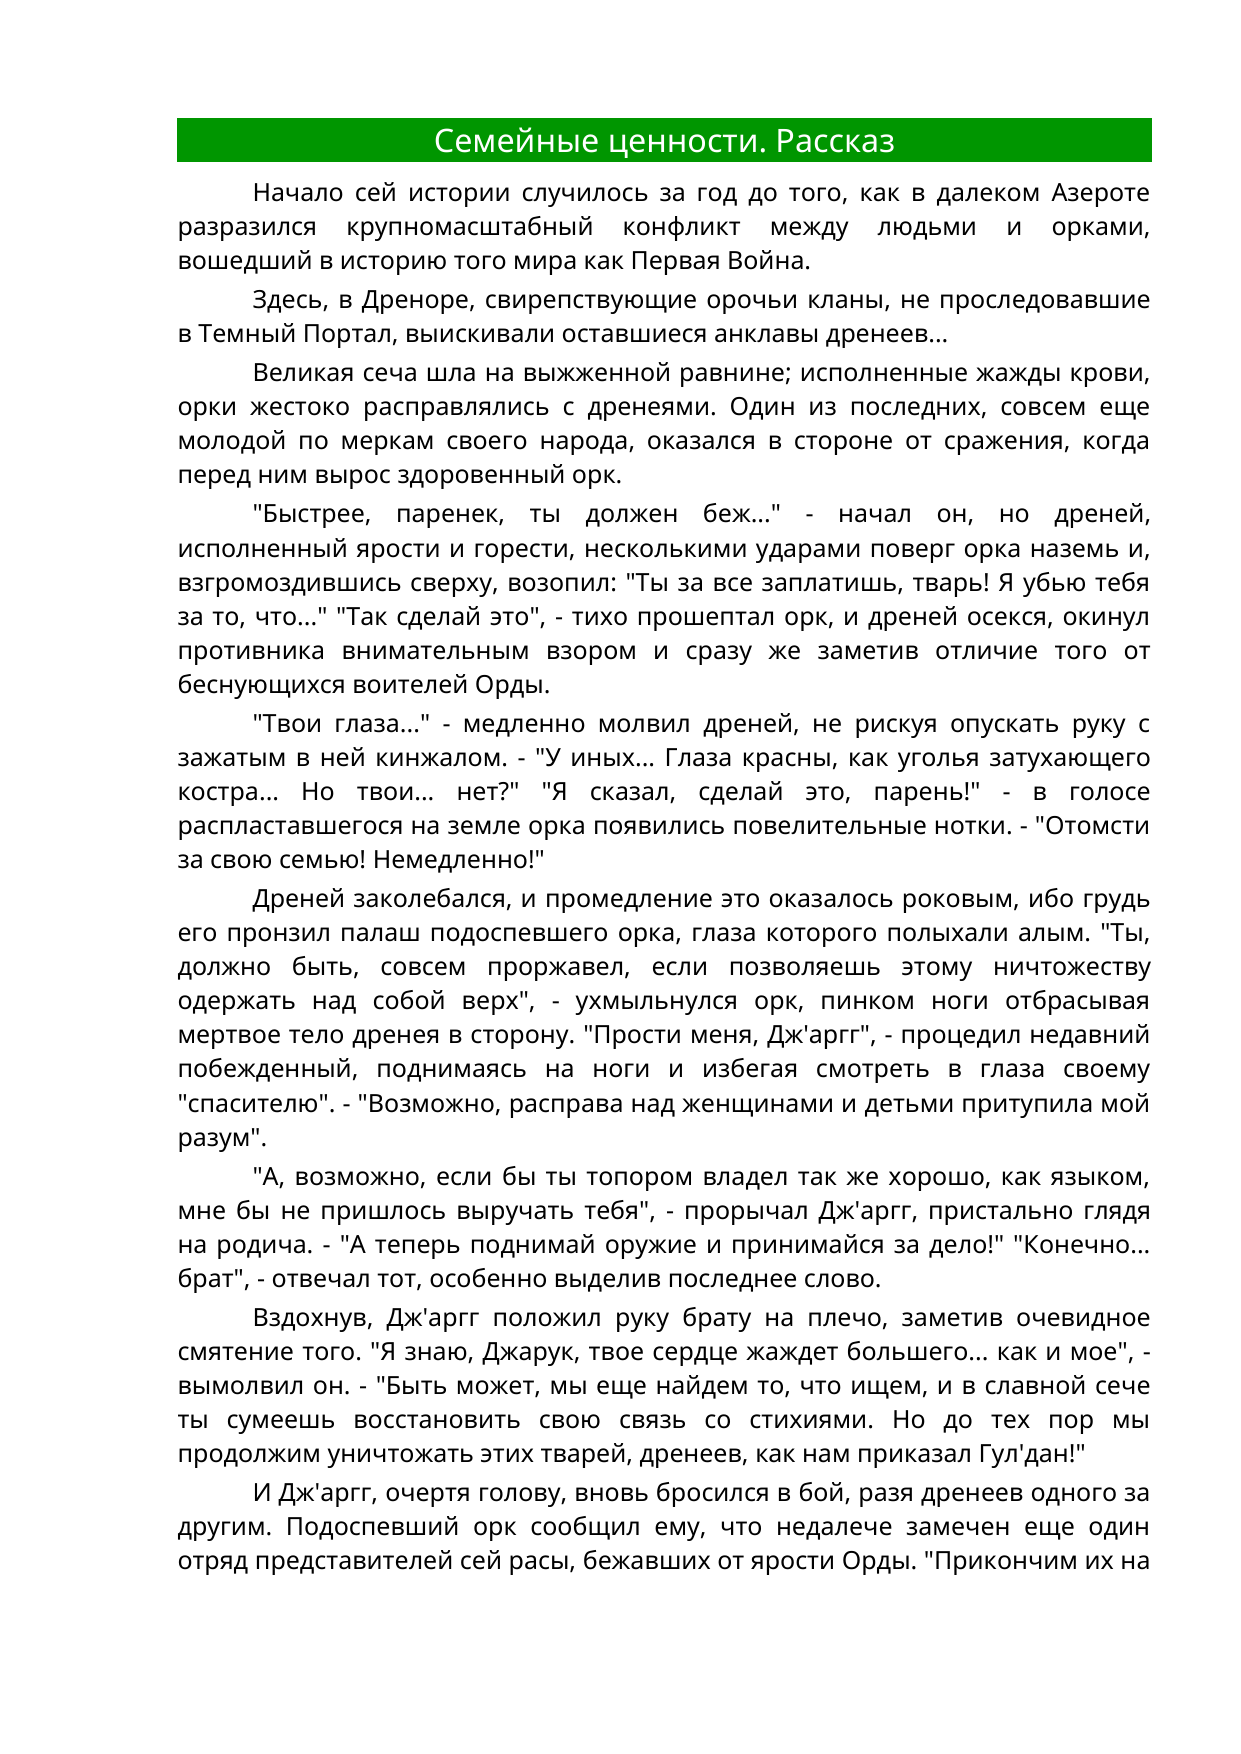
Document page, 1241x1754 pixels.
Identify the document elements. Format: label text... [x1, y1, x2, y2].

text Вздохнув, Дж'аргг положил руку брату на плечо, заметив очевидное смятение того. "Я знаю, Джарук, твое сердце жаждет большего... как и мое", - вымолвил он. - "Быть может, мы еще найдем то, что ищем, и в славной сече ты сумеешь восстановить свою связь со стихиями. Но до тех пор мы продолжим уничтожать этих тварей, дренеев, как нам приказал Гул'дан!" [177, 1299, 1152, 1470]
text Дреней заколебался, и промедление это оказалось роковым, ибо грудь его пронзил палаш подоспевшего орка, глаза которого полыхали алым. "Ты, должно быть, совсем проржавел, если позволяешь этому ничтожеству одержать над собой верх", - ухмыльнулся орк, пинком ноги отбрасывая мертвое тело дренея в сторону. "Прости меня, Дж'аргг", - процедил недавний побежденный, поднимаясь на ноги и избегая смотреть в глаза своему "спасителю". - "Возможно, расправа над женщинами и детьми притупила мой разум". [177, 881, 1152, 1153]
text Великая сеча шла на выжженной равнине; исполненные жажды крови, орки жестоко расправлялись с дренеями. Один из последних, совсем еще молодой по меркам своего народа, оказался в стороне от сражения, когда перед ним вырос здоровенный орк. [177, 355, 1152, 491]
text Здесь, в Дреноре, свирепствующие орочьи кланы, не проследовавшие в Темный Портал, выискивали оставшиеся анклавы дренеев... [177, 282, 1152, 350]
text Семейные ценности. Рассказ [177, 118, 1152, 162]
text Начало сей истории случилось за год до того, как в далеком Азероте разразился крупномасштабный конфликт между людьми и орками, вошедший в историю того мира как Первая Война. [177, 174, 1152, 277]
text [177, 1475, 1152, 1577]
text "А, возможно, если бы ты топором владел так же хорошо, как языком, мне бы не пришлось выручать тебя", - прорычал Дж'аргг, пристально глядя на родича. - "А теперь поднимай оружие и принимайся за дело!" "Конечно... брат", - отвечал тот, особенно выделив последнее слово. [177, 1158, 1152, 1294]
text "Твои глаза..." - медленно молвил дреней, не рискуя опускать руку с зажатым в ней кинжалом. - "У иных... Глаза красны, как уголья затухающего костра... Но твои... нет?" "Я сказал, сделай это, парень!" - в голосе распластавшегося на земле орка появились повелительные нотки. - "Отомсти за свою семью! Немедленно!" [177, 706, 1152, 876]
text "Быстрее, паренек, ты должен беж..." - начал он, но дреней, исполненный ярости и горести, несколькими ударами поверг орка наземь и, взгромоздившись сверху, возопил: "Ты за все заплатишь, тварь! Я убью тебя за то, что..." "Так сделай это", - тихо прошептал орк, и дреней осекся, окинул противника внимательным взором и сразу же заметив отличие того от беснующихся воителей Орды. [177, 496, 1152, 701]
